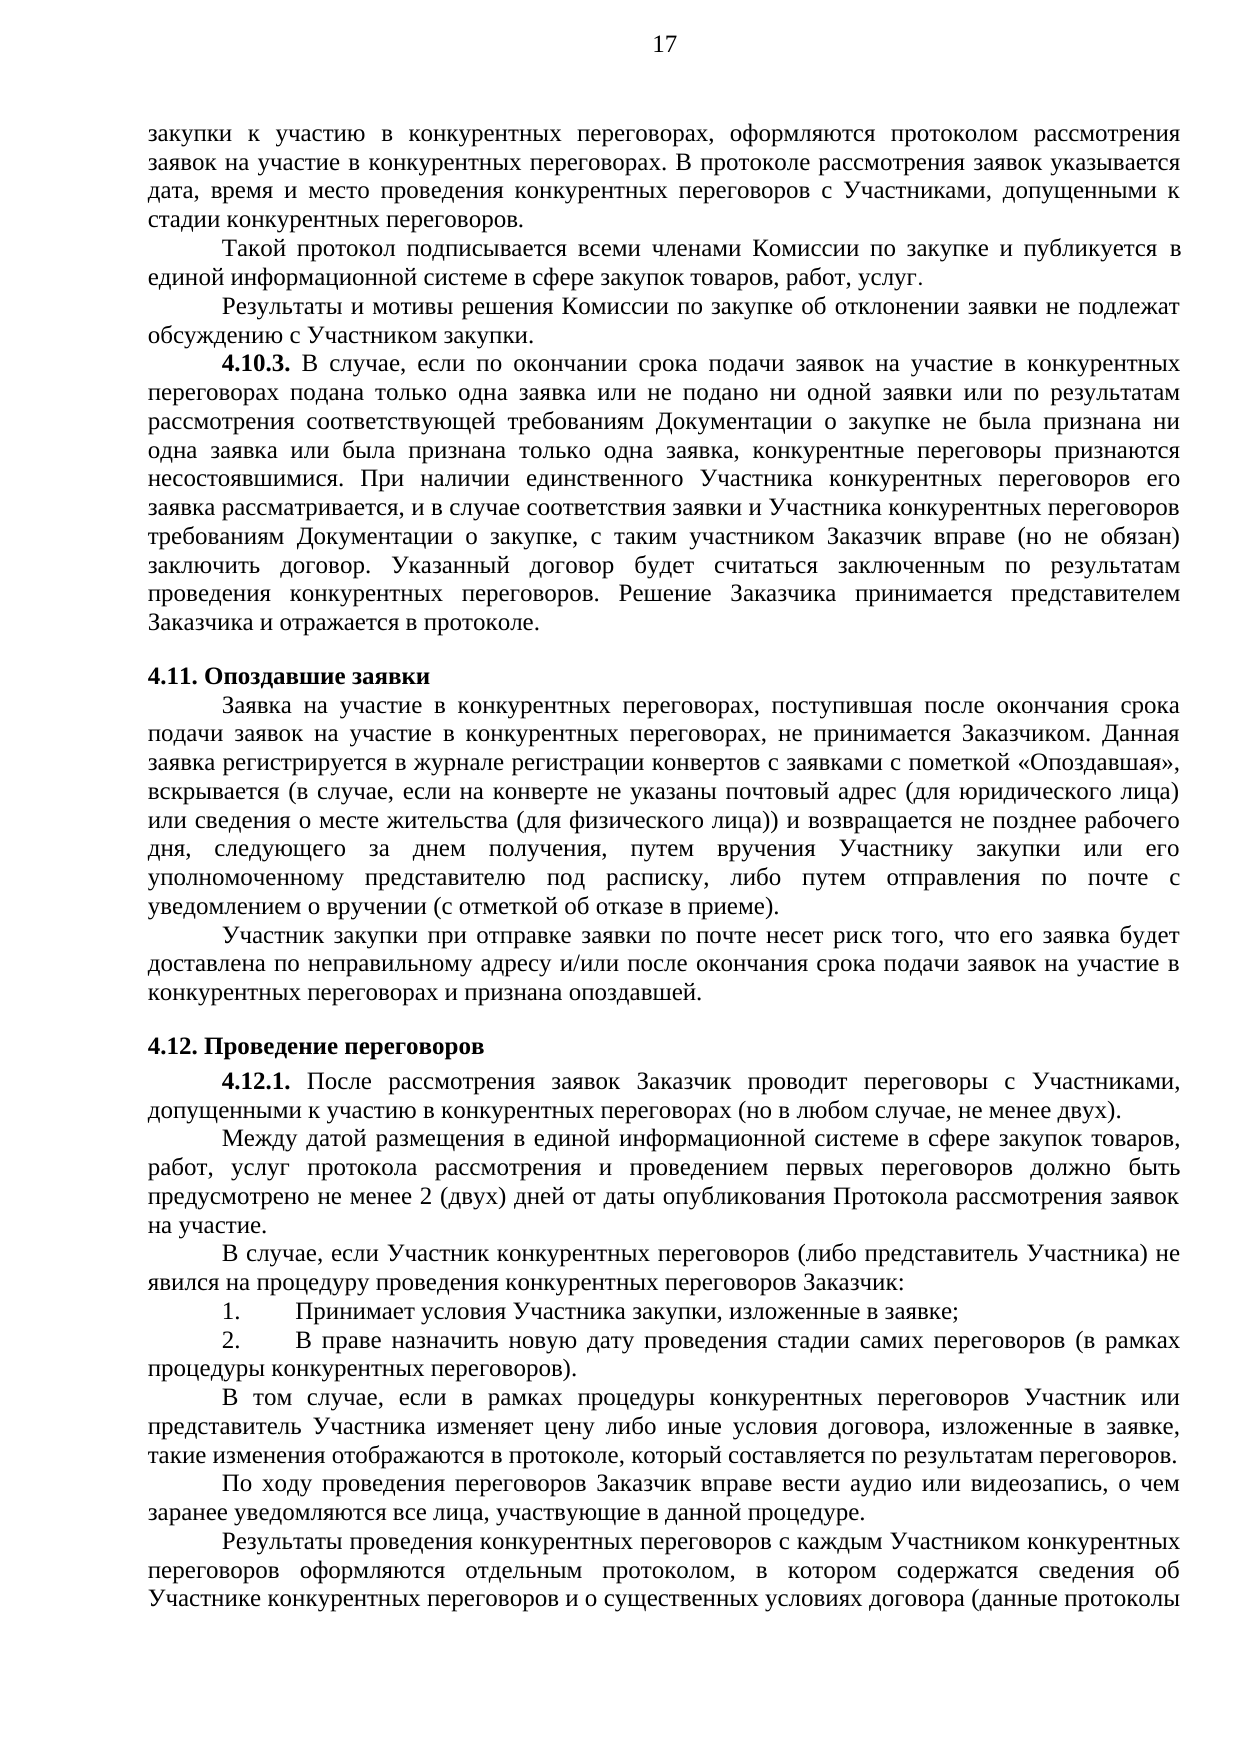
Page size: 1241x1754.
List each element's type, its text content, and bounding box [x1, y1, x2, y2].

text 4.12.1. После рассмотрения заявок Заказчик проводит переговоры с Участниками, допущенными к участию в конкурентных переговорах (но в любом случае, не менее двух). [148, 1066, 1181, 1123]
text Такой протокол подписывается всеми членами Комиссии по закупке и публикуется в единой информационной системе в сфере закупок товаров, работ, услуг. [148, 233, 1181, 291]
text Участник закупки при отправке заявки по почте несет риск того, что его заявка будет доставлена по неправильному адресу и/или после окончания срока подачи заявок на участие в конкурентных переговорах и признана опоздавшей. [148, 920, 1181, 1006]
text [148, 118, 1181, 233]
text В том случае, если в рамках процедуры конкурентных переговоров Участник или представитель Участника изменяет цену либо иные условия договора, изложенные в заявке, такие изменения отображаются в протоколе, который составляется по результатам переговоров. [148, 1382, 1181, 1468]
text 4.12. Проведение переговоров [148, 1031, 1181, 1060]
list В праве назначить новую дату проведения стадии самих переговоров (в рамках процедуры конкурентных переговоров). [148, 1325, 1181, 1382]
text 4.10.3. В случае, если по окончании срока подачи заявок на участие в конкурентных переговорах подана только одна заявка или не подано ни одной заявки или по результатам рассмотрения соответствующей требованиям Документации о закупке не была признана ни одна заявка или была признана только одна заявка, конкурентные переговоры признаются несостоявшимися. При наличии единственного Участника конкурентных переговоров его заявка рассматривается, и в случае соответствия заявки и Участника конкурентных переговоров требованиям Документации о закупке, с таким участником Заказчик вправе (но не обязан) заключить договор. Указанный договор будет считаться заключенным по результатам проведения конкурентных переговоров. Решение Заказчика принимается представителем Заказчика и отражается в протоколе. [148, 348, 1181, 636]
list Принимает условия Участника закупки, изложенные в заявке; [148, 1296, 1181, 1325]
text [148, 1526, 1181, 1612]
text По ходу проведения переговоров Заказчик вправе вести аудио или видеозапись, о чем заранее уведомляются все лица, участвующие в данной процедуре. [148, 1468, 1181, 1526]
text В случае, если Участник конкурентных переговоров (либо представитель Участника) не явился на процедуру проведения конкурентных переговоров Заказчик: [148, 1238, 1181, 1296]
text Заявка на участие в конкурентных переговорах, поступившая после окончания срока подачи заявок на участие в конкурентных переговорах, не принимается Заказчиком. Данная заявка регистрируется в журнале регистрации конвертов с заявками с пометкой «Опоздавшая», вскрывается (в случае, если на конверте не указаны почтовый адрес (для юридического лица) или сведения о месте жительства (для физического лица)) и возвращается не позднее рабочего дня, следующего за днем получения, путем вручения Участнику закупки или его уполномоченному представителю под расписку, либо путем отправления по почте с уведомлением о вручении (с отметкой об отказе в приеме). [148, 690, 1181, 920]
text Результаты и мотивы решения Комиссии по закупке об отклонении заявки не подлежат обсуждению с Участником закупки. [148, 291, 1181, 348]
subtitle 4.11. Опоздавшие заявки [148, 661, 1181, 690]
text Между датой размещения в единой информационной системе в сфере закупок товаров, работ, услуг протокола рассмотрения и проведением первых переговоров должно быть предусмотрено не менее 2 (двух) дней от даты опубликования Протокола рассмотрения заявок на участие. [148, 1123, 1181, 1238]
